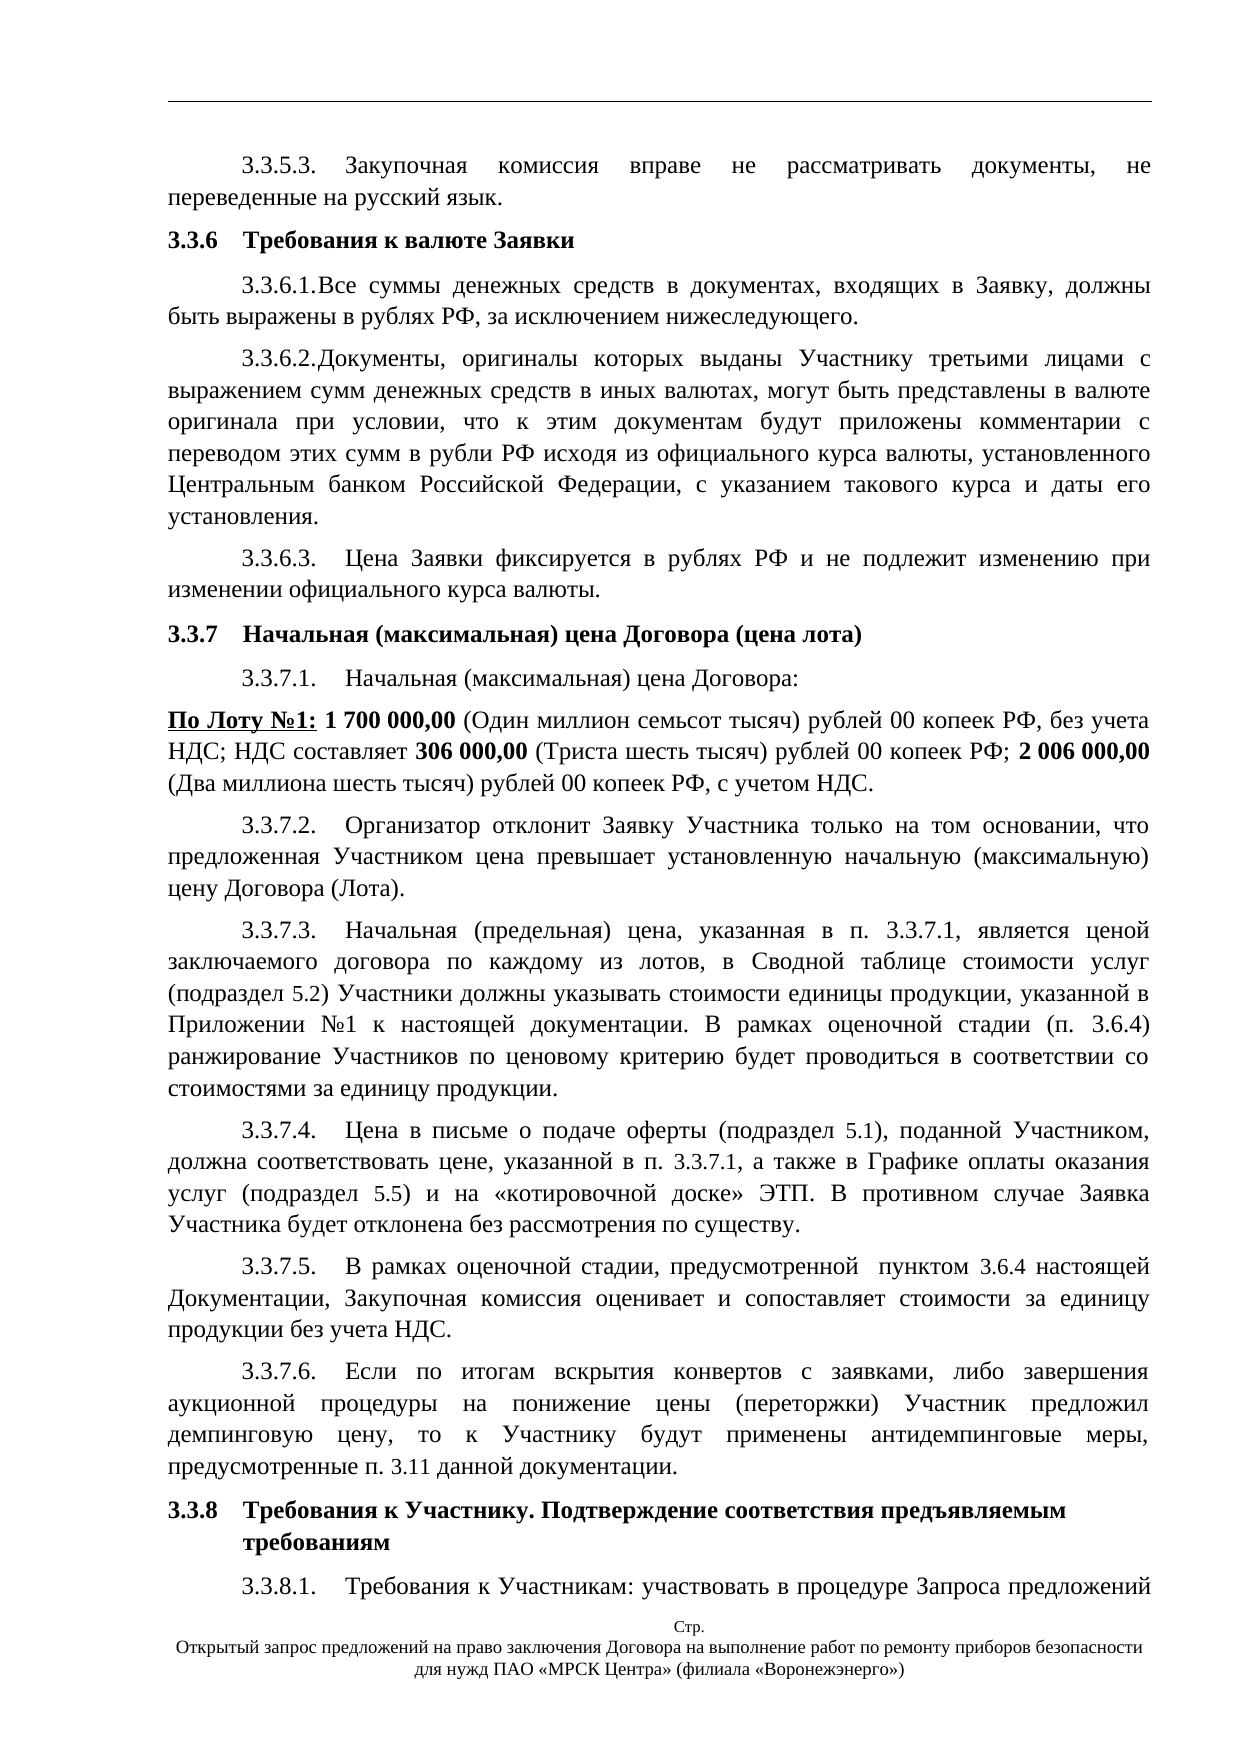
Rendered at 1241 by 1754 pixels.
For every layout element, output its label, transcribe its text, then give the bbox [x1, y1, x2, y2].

subtitle Требования к Участнику. Подтверждение соответствия предъявляемым требованиям [168, 1495, 1152, 1556]
text По Лоту №1: 1 700 000,00 (Один миллион семьсот тысяч) рублей 00 копеек РФ, без учета НДС; НДС составляет 306 000,00 (Триста шесть тысяч) рублей 00 копеек РФ; 2 006 000,00 (Два миллиона шесть тысяч) рублей 00 копеек РФ, с учетом НДС. [168, 705, 1150, 797]
list Цена Заявки фиксируется в рублях РФ и не подлежит изменению при изменении официального курса валюты. [168, 543, 1152, 603]
subtitle Требования к валюте Заявки [168, 226, 1152, 254]
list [168, 1571, 1152, 1599]
list Организатор отклонит Заявку Участника только на том основании, что предложенная Участником цена превышает установленную начальную (максимальную) цену Договора (Лота). [168, 810, 1150, 902]
list Закупочная комиссия вправе не рассматривать документы, не переведенные на русский язык. [168, 150, 1152, 210]
subtitle Начальная (максимальная) цена Договора (цена лота) [168, 619, 1152, 647]
list Документы, оригиналы которых выданы Участнику третьими лицами с выражением сумм денежных средств в иных валютах, могут быть представлены в валюте оригинала при условии, что к этим документам будут приложены комментарии с переводом этих сумм в рубли РФ исходя из официального курса валюты, установленного Центральным банком Российской Федерации, с указанием такового курса и даты его установления. [168, 343, 1152, 530]
list Если по итогам вскрытия конвертов с заявками, либо завершения аукционной процедуры на понижение цены (переторжки) Участник предложил демпинговую цену, то к Участнику будут применены антидемпинговые меры, предусмотренные п. 3.11 данной документации. [168, 1356, 1150, 1480]
list Цена в письме о подаче оферты (подраздел 5.1), поданной Участником, должна соответствовать цене, указанной в п. 3.3.7.1, а также в Графике оплаты оказания услуг (подраздел 5.5) и на «котировочной доске» ЭТП. В противном случае Заявка Участника будет отклонена без рассмотрения по существу. [168, 1115, 1150, 1238]
list Начальная (предельная) цена, указанная в п. 3.3.7.1, является ценой заключаемого договора по каждому из лотов, в Сводной таблице стоимости услуг (подраздел 5.2) Участники должны указывать стоимости единицы продукции, указанной в Приложении №1 к настоящей документации. В рамках оценочной стадии (п. 3.6.4) ранжирование Участников по ценовому критерию будет проводиться в соответствии со стоимостями за единицу продукции. [168, 915, 1150, 1101]
list В рамках оценочной стадии, предусмотренной пунктом 3.6.4 настоящей Документации, Закупочная комиссия оценивает и сопоставляет стоимости за единицу продукции без учета НДС. [168, 1251, 1150, 1343]
list Все суммы денежных средств в документах, входящих в Заявку, должны быть выражены в рублях РФ, за исключением нижеследующего. [168, 270, 1152, 330]
list Начальная (максимальная) цена Договора: [168, 663, 1150, 691]
